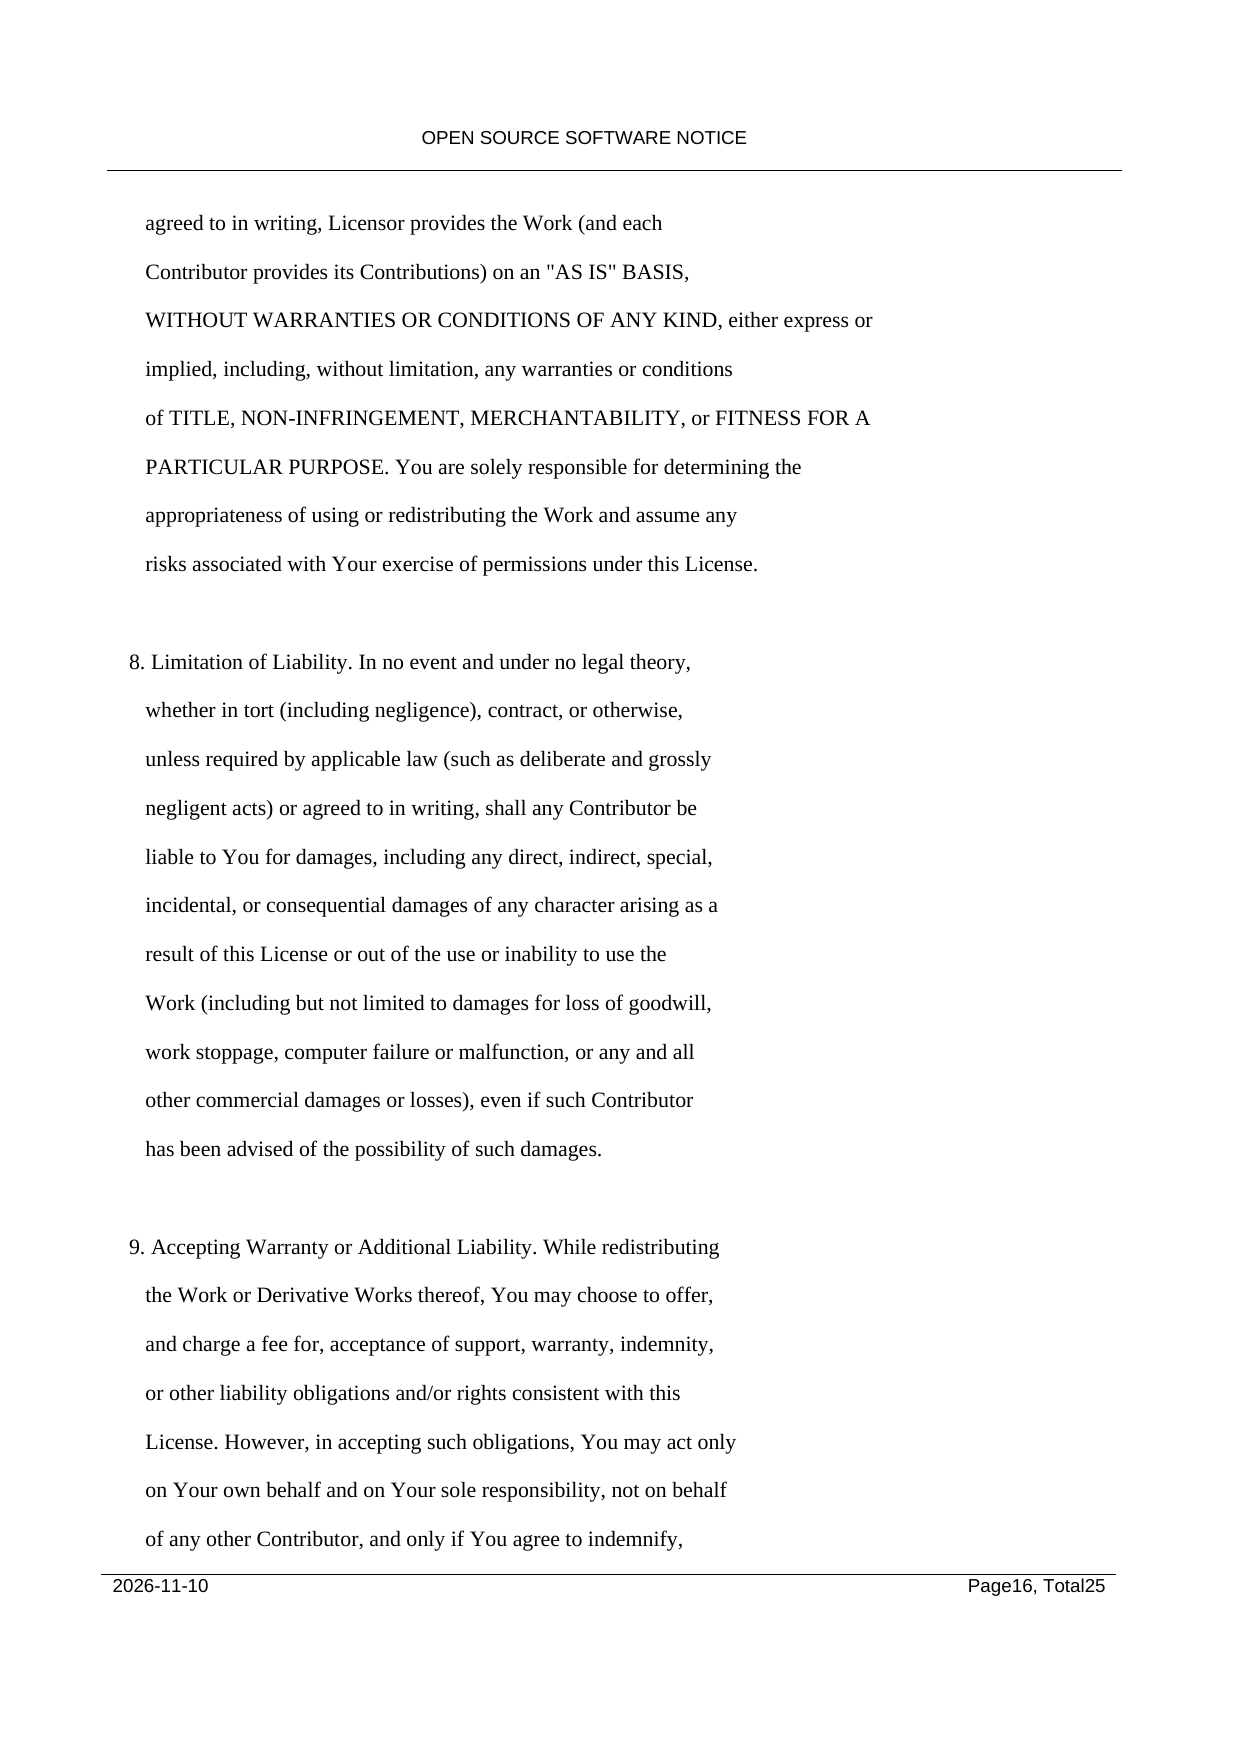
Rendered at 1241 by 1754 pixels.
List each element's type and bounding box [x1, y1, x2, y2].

text [112, 206, 1128, 1555]
